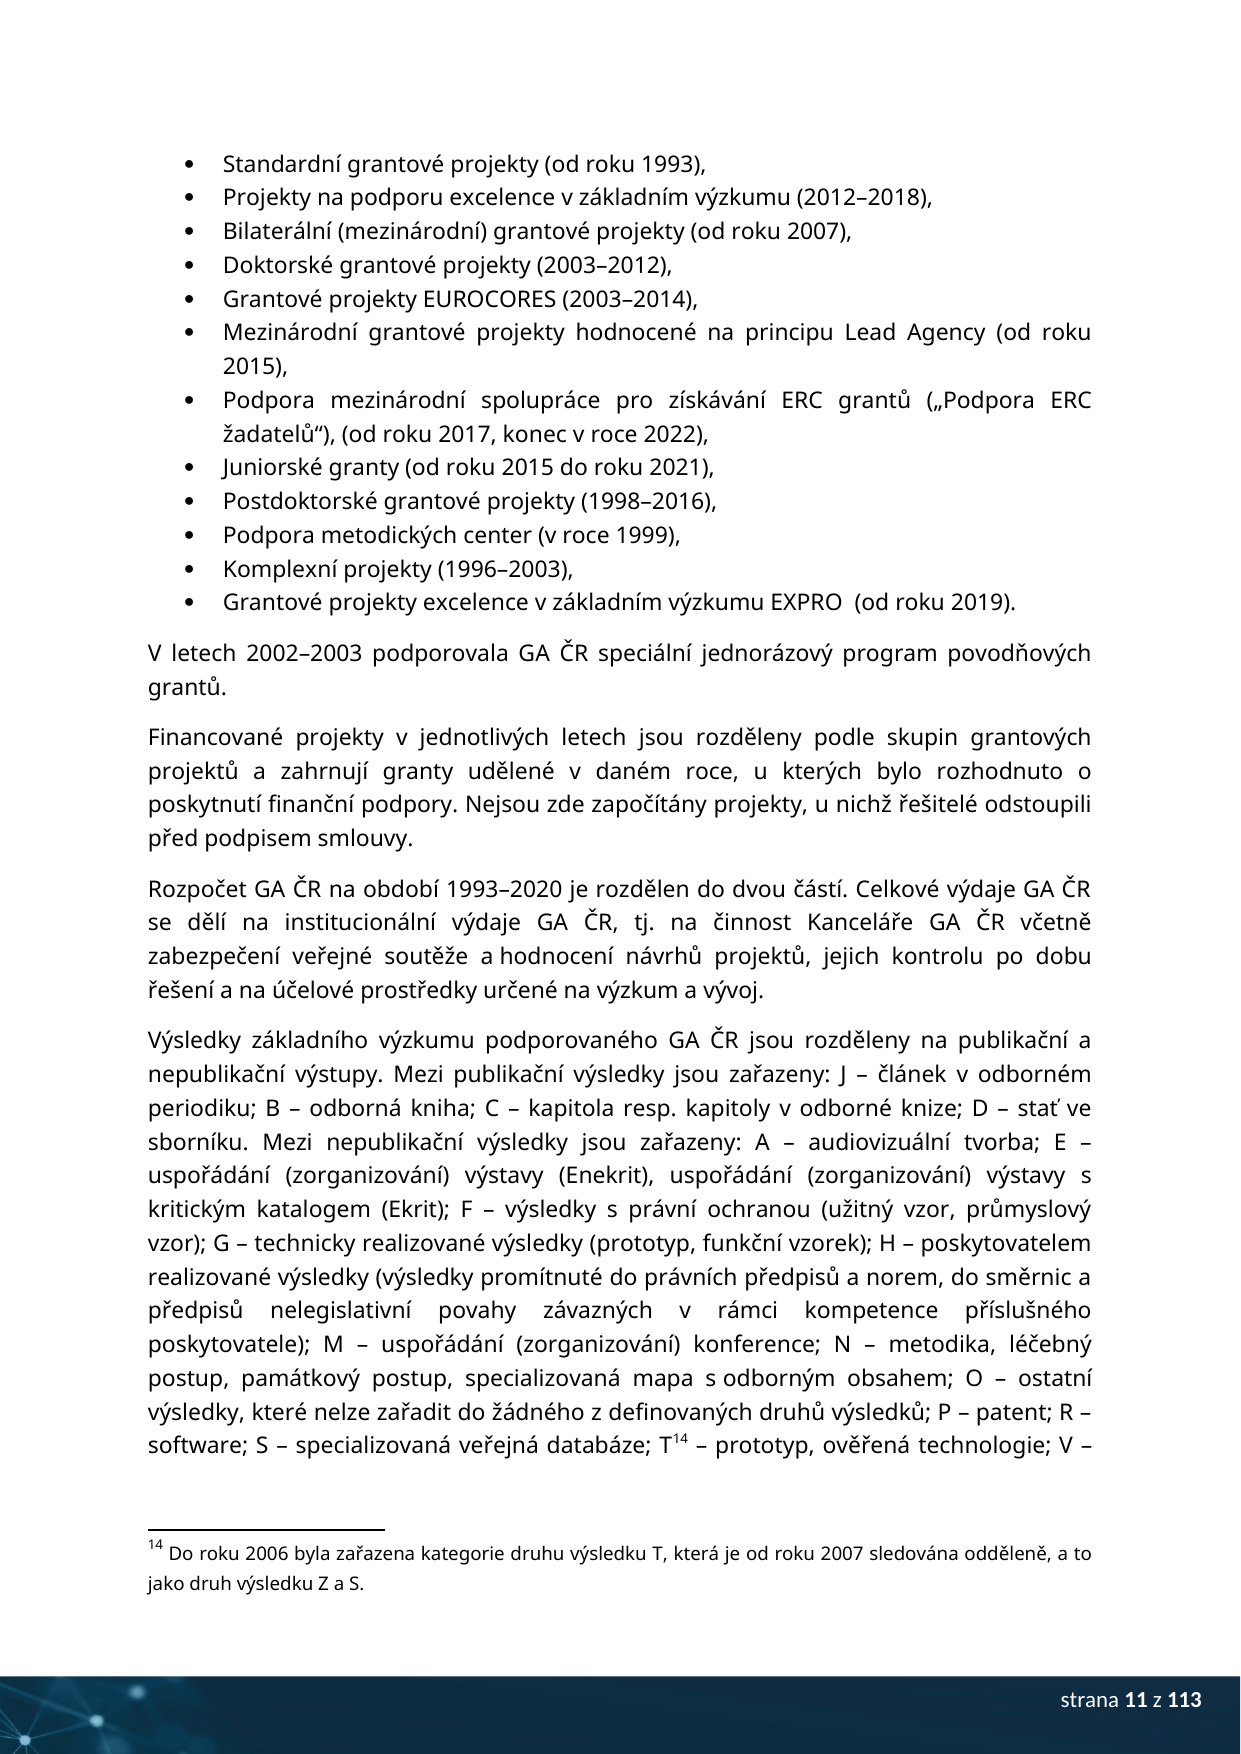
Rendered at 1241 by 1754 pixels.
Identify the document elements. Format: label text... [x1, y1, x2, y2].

list Doktorské grantové projekty (2003–2012), [185, 249, 1093, 280]
picture [0, 1643, 1241, 1754]
list Podpora mezinárodní spolupráce pro získávání ERC grantů („Podpora ERC žadatelů“), (od roku 2017, konec v roce 2022), [185, 384, 1093, 449]
text V letech 2002–2003 podporovala GA ČR speciální jednorázový program povodňových grantů. [148, 637, 1093, 702]
list Bilaterální (mezinárodní) grantové projekty (od roku 2007), [185, 215, 1093, 246]
list Mezinárodní grantové projekty hodnocené na principu Lead Agency (od roku 2015), [185, 316, 1093, 381]
list Projekty na podporu excelence v základním výzkumu (2012–2018), [185, 181, 1093, 213]
text Financované projekty v jednotlivých letech jsou rozděleny podle skupin grantových projektů a zahrnují granty udělené v daném roce, u kterých bylo rozhodnuto o poskytnutí finanční podpory. Nejsou zde započítány projekty, u nichž řešitelé odstoupili před podpisem smlouvy. [148, 721, 1093, 853]
list Postdoktorské grantové projekty (1998–2016), [185, 485, 1093, 516]
text Rozpočet GA ČR na období 1993–2020 je rozdělen do dvou částí. Celkové výdaje GA ČR se dělí na institucionální výdaje GA ČR, tj. na činnost Kanceláře GA ČR včetně zabezpečení veřejné soutěže a hodnocení návrhů projektů, jejich kontrolu po dobu řešení a na účelové prostředky určené na výzkum a vývoj. [148, 873, 1093, 1005]
list Podpora metodických center (v roce 1999), [185, 519, 1093, 550]
list Juniorské granty (od roku 2015 do roku 2021), [185, 451, 1093, 483]
list Standardní grantové projekty (od roku 1993), [185, 148, 1093, 179]
list Komplexní projekty (1996–2003), [185, 553, 1093, 584]
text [148, 1024, 1093, 1461]
list Grantové projekty excelence v základním výzkumu EXPRO (od roku 2019). [185, 586, 1093, 618]
list Grantové projekty EUROCORES (2003–2014), [185, 283, 1093, 314]
